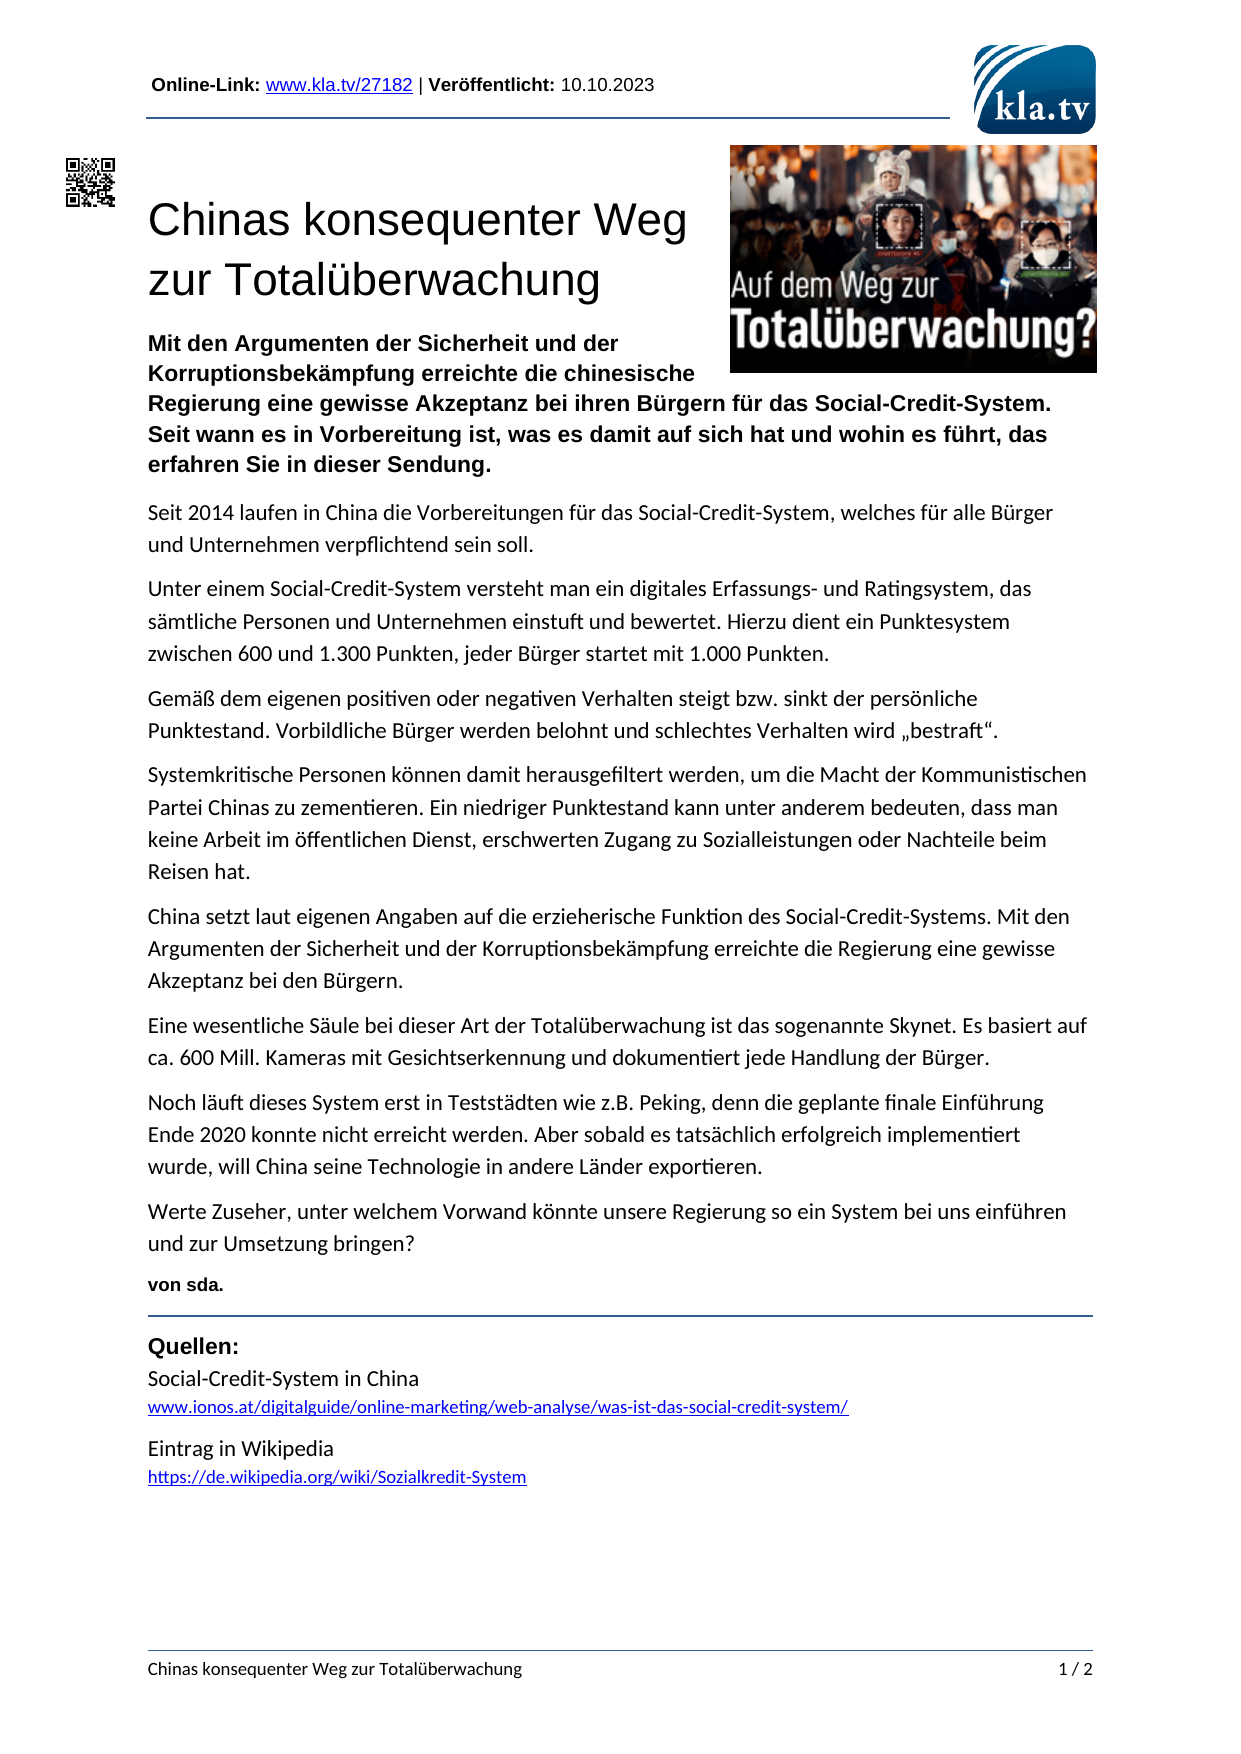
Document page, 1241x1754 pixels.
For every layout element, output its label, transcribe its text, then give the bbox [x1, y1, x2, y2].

text Chinas konsequenter Weg zur Totalüberwachung [148, 192, 1093, 306]
picture [730, 145, 1097, 373]
picture [58, 150, 122, 214]
text Unter einem Social-Credit-System versteht man ein digitales Erfassungs- und Ratingsystem, das sämtliche Personen und Unternehmen einstuft und bewertet. Hierzu dient ein Punktesystem zwischen 600 und 1.300 Punkten, jeder Bürger startet mit 1.000 Punkten. [148, 574, 1093, 667]
text Gemäß dem eigenen positiven oder negativen Verhalten steigt bzw. sinkt der persönliche Punktestand. Vorbildliche Bürger werden belohnt und schlechtes Verhalten wird „bestraft“. [148, 684, 1093, 744]
text Systemkritische Personen können damit herausgefiltert werden, um die Macht der Kommunistischen Partei Chinas zu zementieren. Ein niedriger Punktestand kann unter anderem bedeuten, dass man keine Arbeit im öffentlichen Dienst, erschwerten Zugang zu Sozialleistungen oder Nachteile beim Reisen hat. [148, 761, 1093, 885]
text China setzt laut eigenen Angaben auf die erzieherische Funktion des Social-Credit-Systems. Mit den Argumenten der Sicherheit und der Korruptionsbekämpfung erreichte die Regierung eine gewisse Akzeptanz bei den Bürgern. [148, 902, 1093, 994]
text Werte Zuseher, unter welchem Vorwand könnte unsere Regierung so ein System bei uns einführen und zur Umsetzung bringen? [148, 1197, 1093, 1257]
picture [974, 45, 1096, 134]
text von sda. [148, 1274, 1093, 1295]
text Mit den Argumenten der Sicherheit und der Korruptionsbekämpfung erreichte die chinesische Regierung eine gewisse Akzeptanz bei ihren Bürgern für das Social-Credit-System. Seit wann es in Vorbereitung ist, was es damit auf sich hat und wohin es führt, das erfahren Sie in dieser Sendung. [148, 330, 1093, 477]
text Noch läuft dieses System erst in Teststädten wie z.B. Peking, denn die geplante finale Einführung Ende 2020 konnte nicht erreicht werden. Aber sobald es tatsächlich erfolgreich implementiert wurde, will China seine Technologie in andere Länder exportieren. [148, 1088, 1093, 1180]
text Quellen: Social-Credit-System in China www.ionos.at/digitalguide/online-marketing/web-analyse/was-ist-das-social-credit-system/ [148, 1317, 1093, 1416]
text Eine wesentliche Säule bei dieser Art der Totalüberwachung ist das sogenannte Skynet. Es basiert auf ca. 600 Mill. Kameras mit Gesichtserkennung und dokumentiert jede Handlung der Bürger. [148, 1011, 1093, 1071]
text Eintrag in Wikipedia https://de.wikipedia.org/wiki/Sozialkredit-System [148, 1416, 1093, 1488]
text Seit 2014 laufen in China die Vorbereitungen für das Social-Credit-System, welches für alle Bürger und Unternehmen verpflichtend sein soll. [148, 498, 1093, 558]
picture [1084, 45, 1096, 56]
